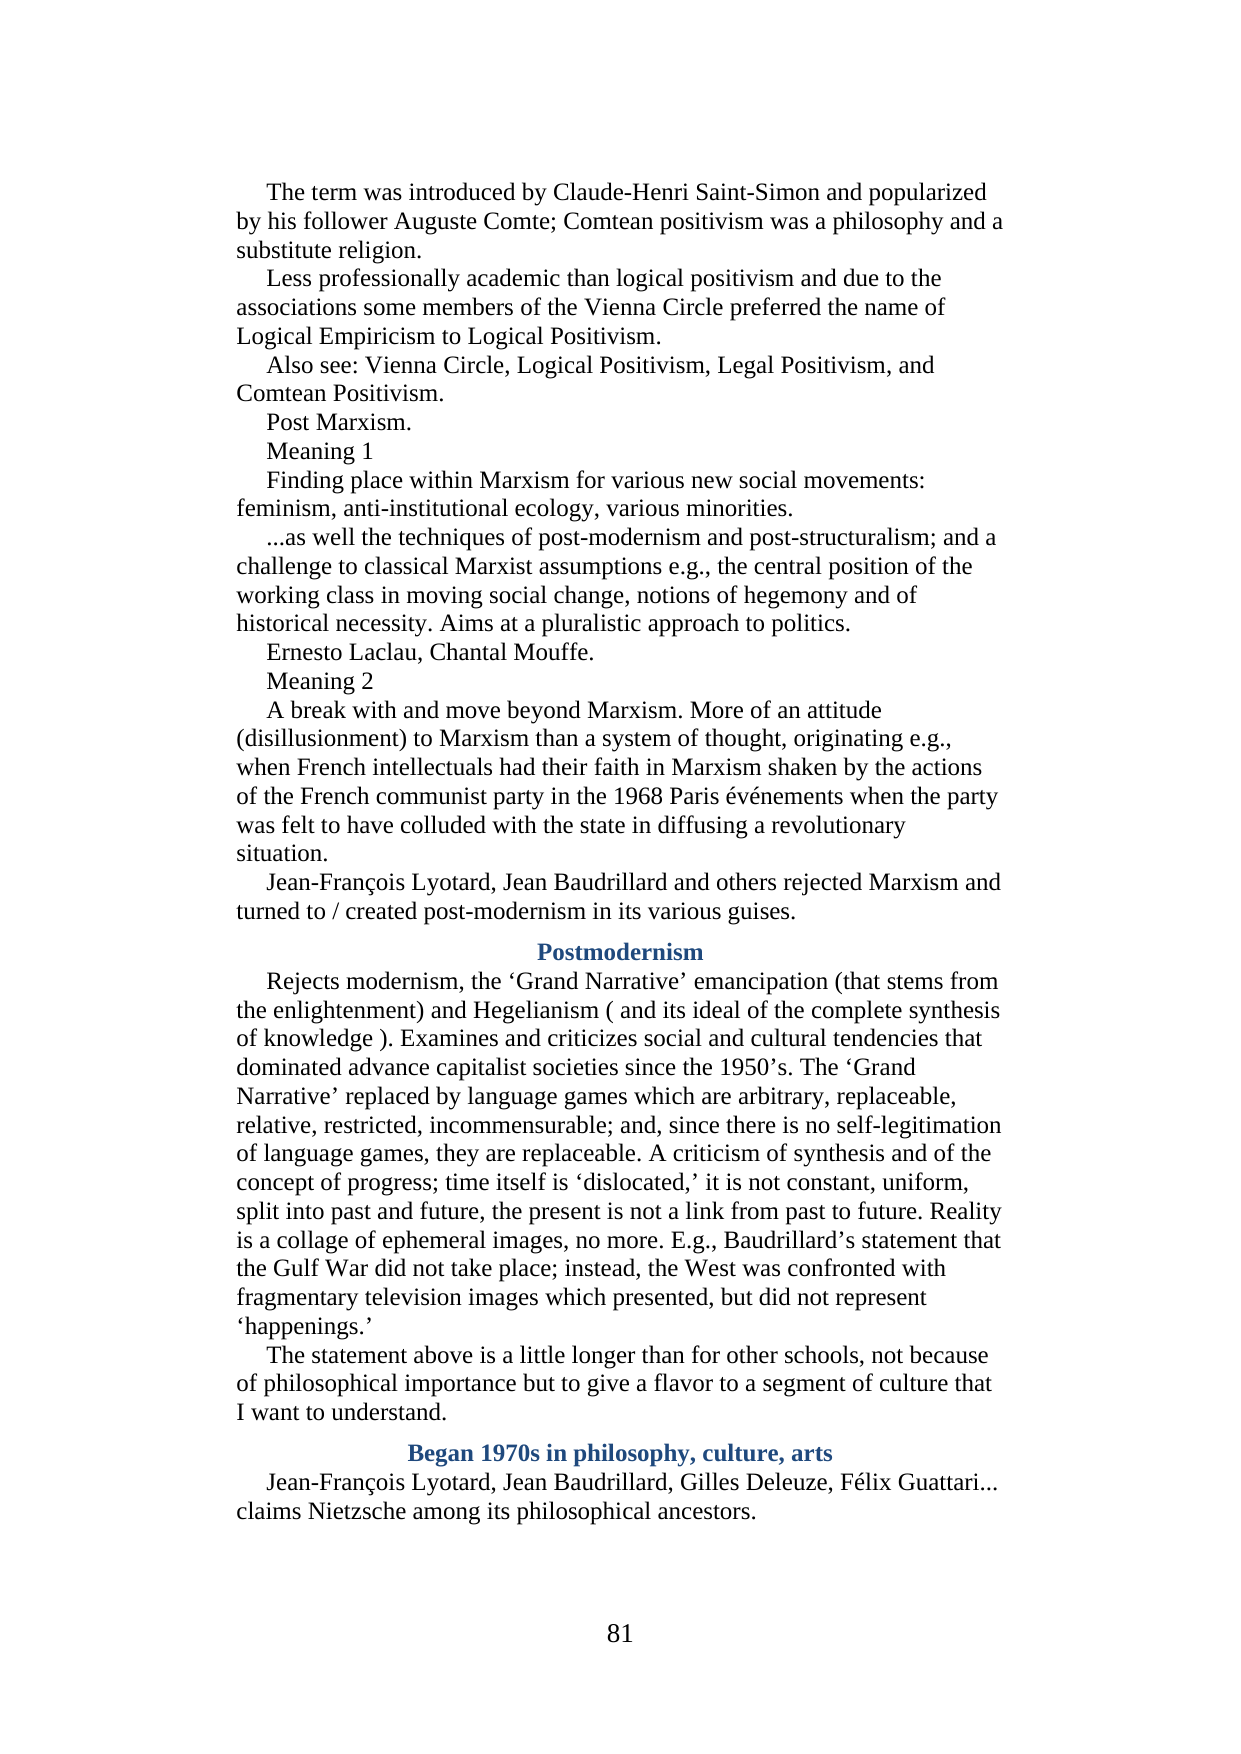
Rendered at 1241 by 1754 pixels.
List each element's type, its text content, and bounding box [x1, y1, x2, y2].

text Rejects modernism, the ‘Grand Narrative’ emancipation (that stems from the enlightenment) and Hegelianism ( and its ideal of the complete synthesis of knowledge ). Examines and criticizes social and cultural tendencies that dominated advance capitalist societies since the 1950’s. The ‘Grand Narrative’ replaced by language games which are arbitrary, replaceable, relative, restricted, incommensurable; and, since there is no self-legitimation of language games, they are replaceable. A criticism of synthesis and of the concept of progress; time itself is ‘dislocated,’ it is not constant, uniform, split into past and future, the present is not a link from past to future. Reality is a collage of ephemeral images, no more. E.g., Baudrillard’s statement that the Gulf War did not take place; instead, the West was confronted with fragmentary television images which presented, but did not represent ‘happenings.’ [236, 966, 1004, 1340]
text A break with and move beyond Marxism. More of an attitude (disillusionment) to Marxism than a system of thought, originating e.g., when French intellectuals had their faith in Marxism shaken by the actions of the French communist party in the 1968 Paris événements when the party was felt to have colluded with the state in diffusing a revolutionary situation. [236, 695, 1004, 867]
text Less professionally academic than logical positivism and due to the associations some members of the Vienna Circle preferred the name of Logical Empiricism to Logical Positivism. [236, 263, 1004, 350]
text Ernesto Laclau, Chantal Mouffe. [236, 637, 1004, 666]
text Meaning 1 [236, 436, 1004, 465]
text Finding place within Marxism for various new social movements: feminism, anti-institutional ecology, various minorities. [236, 465, 1004, 522]
text The statement above is a little longer than for other schools, not because of philosophical importance but to give a flavor to a segment of culture that I want to understand. [236, 1340, 1004, 1426]
text Jean-François Lyotard, Jean Baudrillard and others rejected Marxism and turned to / created post-modernism in its various guises. [236, 867, 1004, 925]
text Jean-François Lyotard, Jean Baudrillard, Gilles Deleuze, Félix Guattari... claims Nietzsche among its philosophical ancestors. [236, 1467, 1004, 1525]
text Meaning 2 [236, 666, 1004, 695]
subtitle Postmodernism [236, 937, 1004, 966]
text Post Marxism. [236, 407, 1004, 436]
text ...as well the techniques of post-modernism and post-structuralism; and a challenge to classical Marxist assumptions e.g., the central position of the working class in moving social change, notions of hegemony and of historical necessity. Aims at a pluralistic approach to politics. [236, 522, 1004, 637]
text Also see: Vienna Circle, Logical Positivism, Legal Positivism, and Comtean Positivism. [236, 350, 1004, 407]
subtitle Began 1970s in philosophy, culture, arts [236, 1438, 1004, 1467]
text The term was introduced by Claude-Henri Saint-Simon and popularized by his follower Auguste Comte; Comtean positivism was a philosophy and a substitute religion. [236, 177, 1004, 263]
